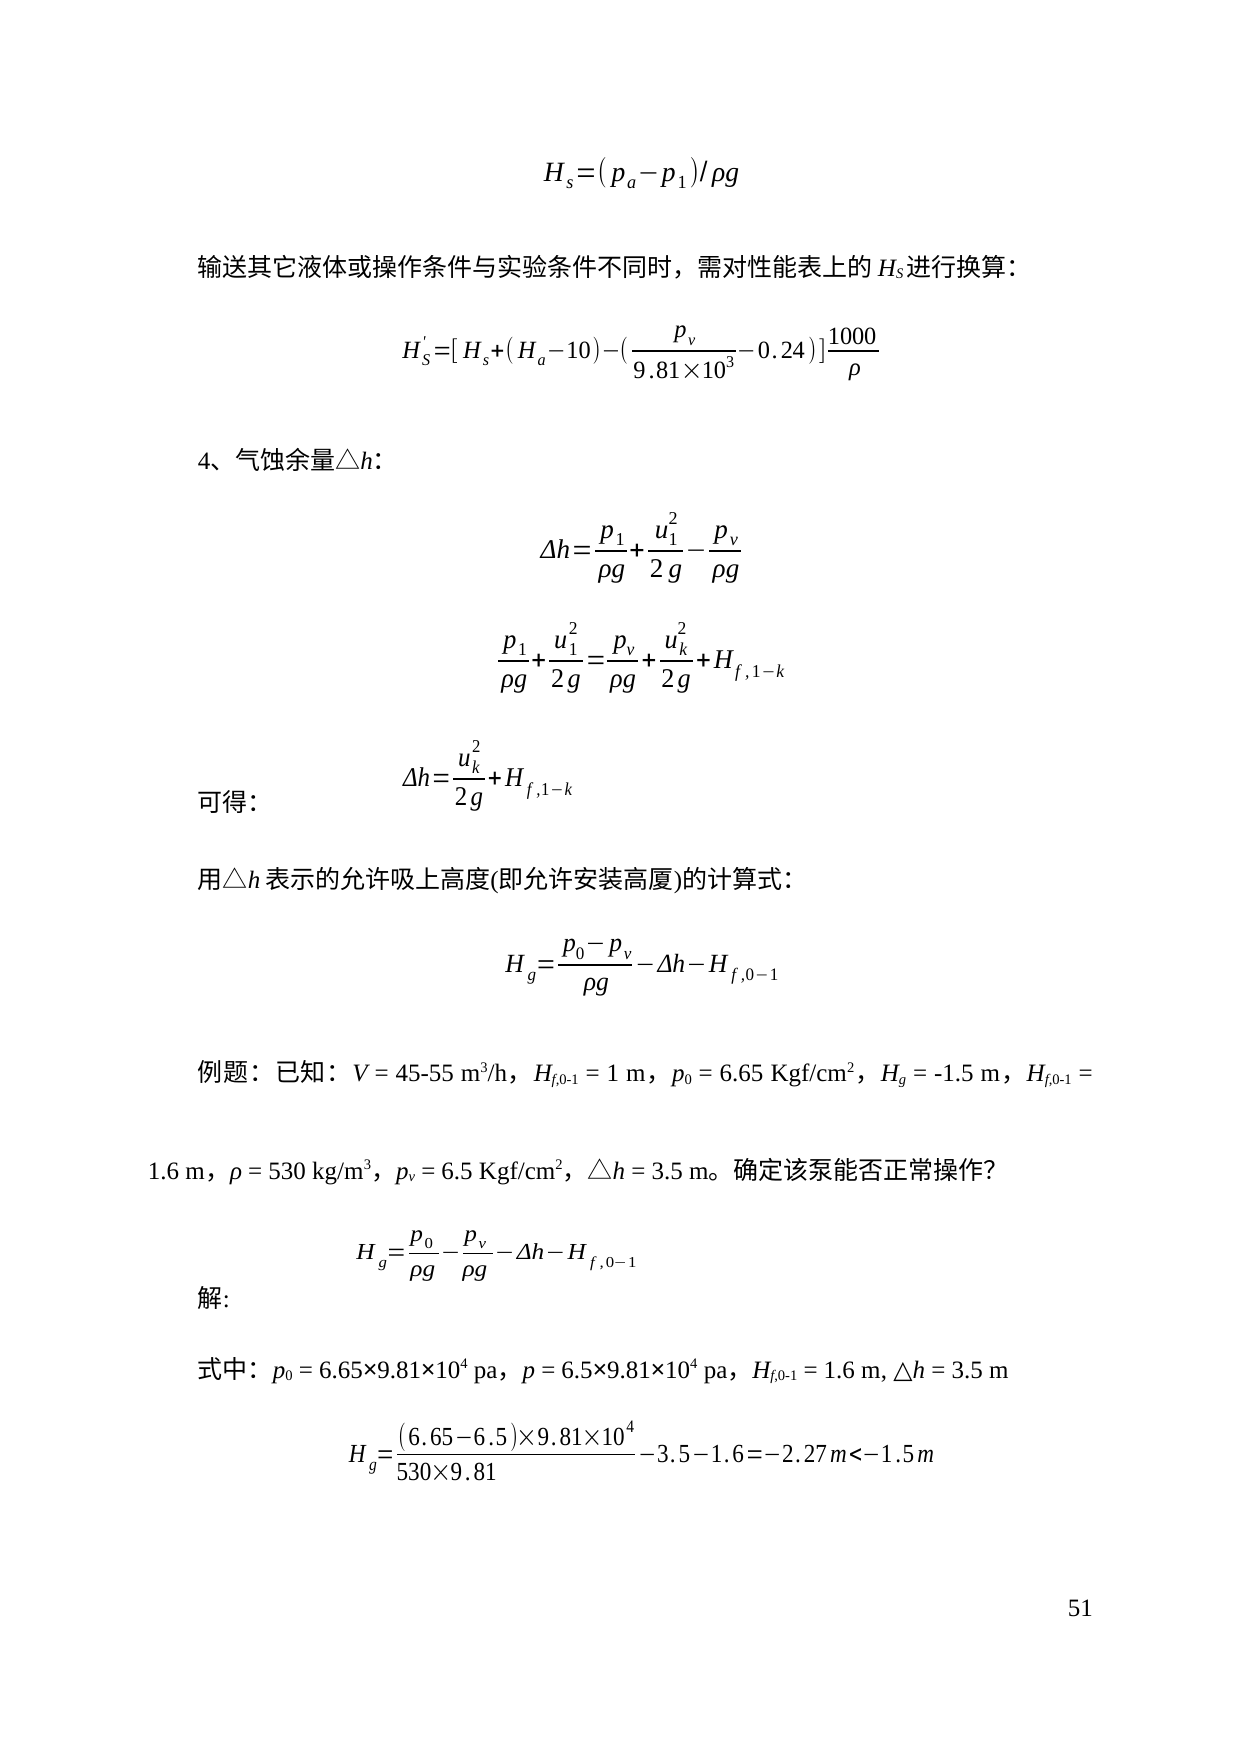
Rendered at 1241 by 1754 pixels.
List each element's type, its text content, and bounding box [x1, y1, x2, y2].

text 可得： [148, 729, 1092, 827]
text 解: [148, 1219, 1092, 1317]
text 例题：已知：V = 45-55 m3/h，Hf,0-1 = 1 m，p0 = 6.65 Kgf/cm2，Hg = -1.5 m，Hf,0-1 = 1.6 m，ρ = 530 kg/m3，pv = 6.5 Kgf/cm2，△h = 3.5 m。确定该泵能否正常操作？ [148, 1038, 1092, 1201]
text 用△h表示的允许吸上高度(即允许安装高厦)的计算式： [148, 845, 1092, 910]
text 式中：p0 = 6.65×9.81×104 pa，p = 6.5×9.81×104 pa，Hf,0-1 = 1.6 m, △h = 3.5 m [148, 1335, 1092, 1400]
text 4、气蚀余量△h： [148, 426, 1092, 491]
text 输送其它液体或操作条件与实验条件不同时，需对性能表上的HS进行换算： [148, 233, 1092, 298]
